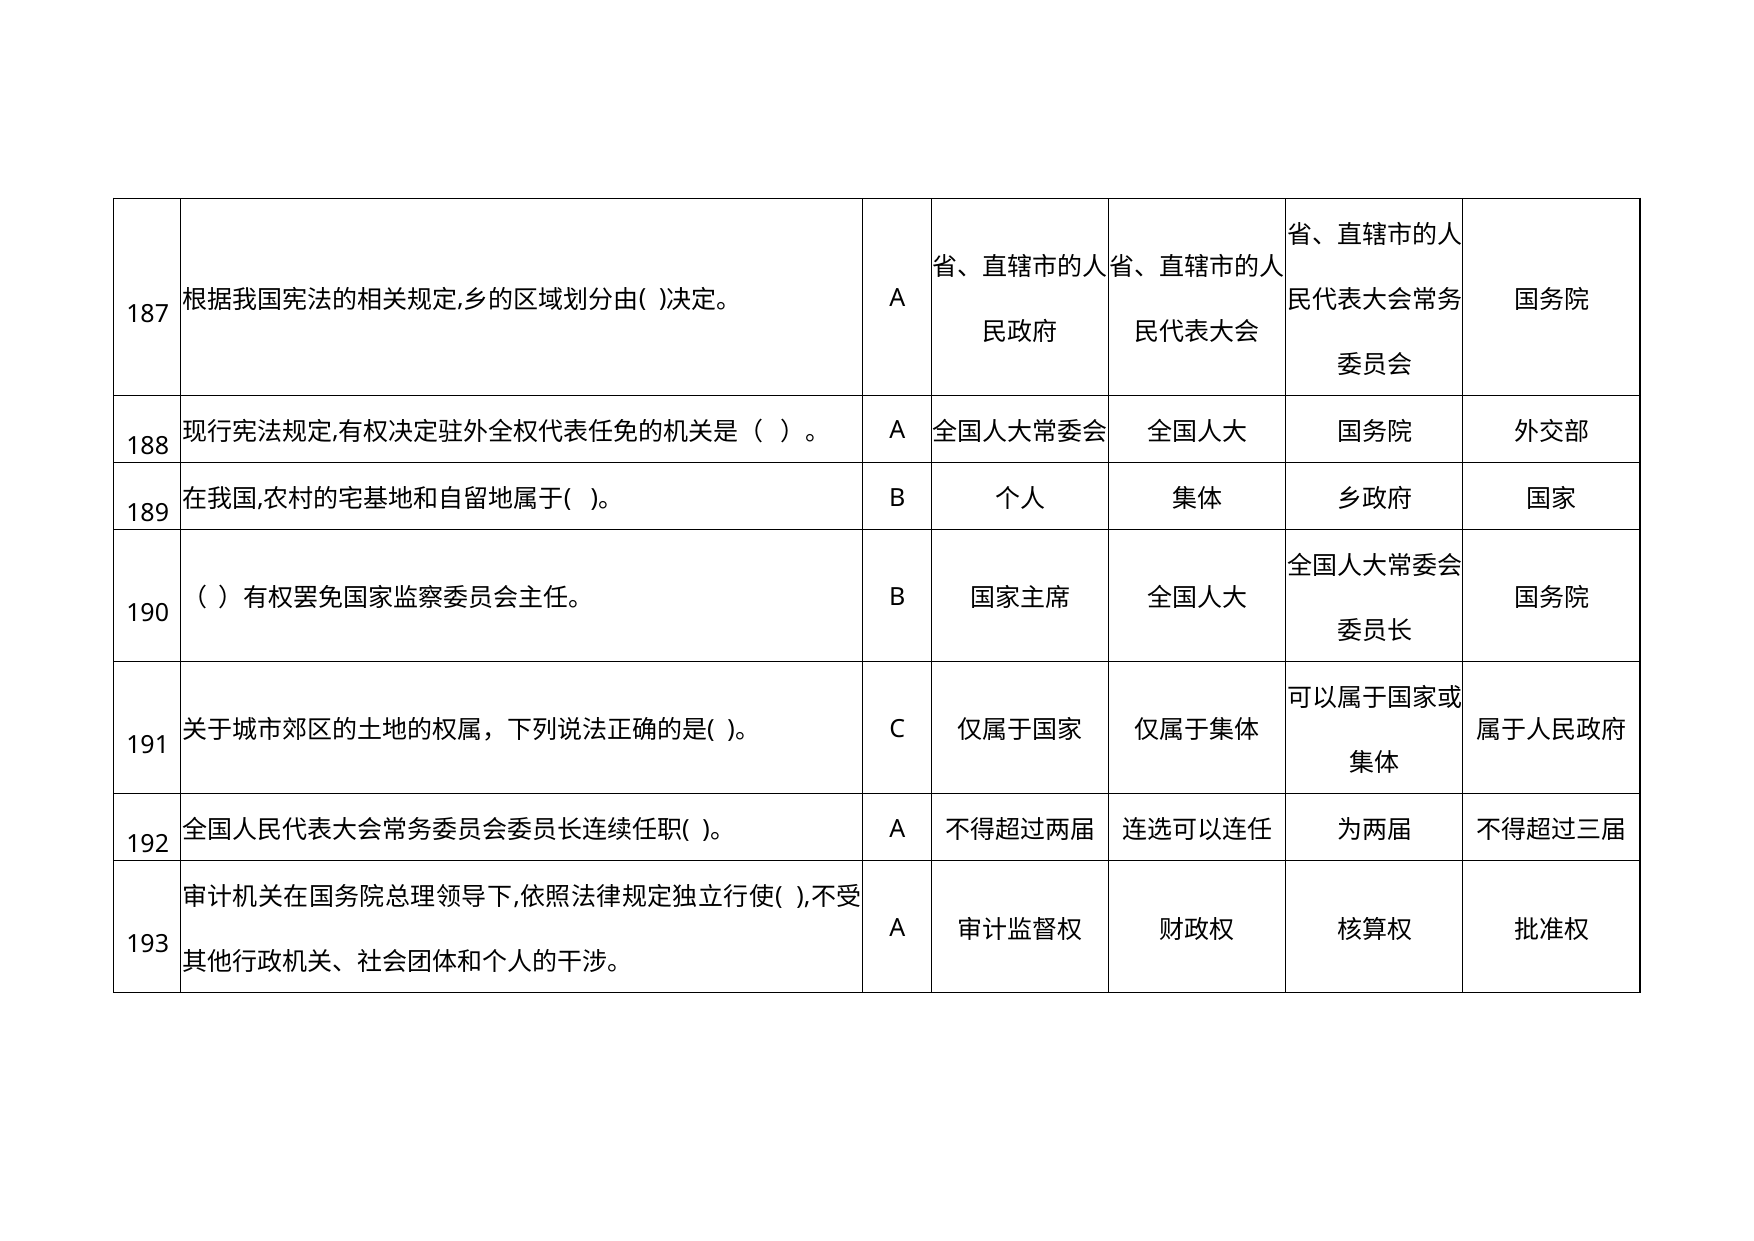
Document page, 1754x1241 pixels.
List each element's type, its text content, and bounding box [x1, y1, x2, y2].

table_cell 189 [114, 463, 180, 529]
table_cell 国家主席 [932, 530, 1108, 661]
table_cell 国务院 [1463, 530, 1639, 661]
table_cell 财政权 [1109, 861, 1285, 992]
table_cell B [863, 530, 931, 661]
table_cell 全国人大常委会委员长 [1286, 530, 1462, 661]
table_cell （ ）有权罢免国家监察委员会主任。 [181, 530, 862, 661]
table_cell 为两届 [1286, 794, 1462, 860]
table_cell 审计监督权 [932, 861, 1108, 992]
table_cell 仅属于集体 [1109, 662, 1285, 793]
table_cell 全国人大常委会 [932, 396, 1108, 462]
table_cell 省、直辖市的人民代表大会 [1109, 199, 1285, 395]
table_cell C [863, 662, 931, 793]
table_cell B [863, 463, 931, 529]
table_cell 192 [114, 794, 180, 860]
table_cell 187 [114, 199, 180, 395]
table_cell 190 [114, 530, 180, 661]
table_cell 在我国,农村的宅基地和自留地属于( )。 [181, 463, 862, 529]
table_cell 根据我国宪法的相关规定,乡的区域划分由( )决定。 [181, 199, 862, 395]
table_cell 国务院 [1286, 396, 1462, 462]
table_cell 集体 [1109, 463, 1285, 529]
table_cell 全国人大 [1109, 396, 1285, 462]
table_cell 不得超过三届 [1463, 794, 1639, 860]
table_cell 现行宪法规定,有权决定驻外全权代表任免的机关是（ ）。 [181, 396, 862, 462]
table_cell 188 [114, 396, 180, 462]
table_cell 可以属于国家或集体 [1286, 662, 1462, 793]
table_cell A [863, 861, 931, 992]
table_cell 属于人民政府 [1463, 662, 1639, 793]
table_cell 省、直辖市的人民代表大会常务委员会 [1286, 199, 1462, 395]
table_cell 仅属于国家 [932, 662, 1108, 793]
table_cell 批准权 [1463, 861, 1639, 992]
table_cell 国务院 [1463, 199, 1639, 395]
table_cell 国家 [1463, 463, 1639, 529]
table_cell A [863, 199, 931, 395]
table_cell A [863, 396, 931, 462]
table_cell 关于城市郊区的土地的权属，下列说法正确的是( )。 [181, 662, 862, 793]
table_cell 个人 [932, 463, 1108, 529]
table_cell 核算权 [1286, 861, 1462, 992]
table_cell A [863, 794, 931, 860]
table_cell 193 [114, 861, 180, 992]
table_cell 全国人大 [1109, 530, 1285, 661]
table_cell 全国人民代表大会常务委员会委员长连续任职( )。 [181, 794, 862, 860]
table_cell 乡政府 [1286, 463, 1462, 529]
table_cell 外交部 [1463, 396, 1639, 462]
table_cell 省、直辖市的人民政府 [932, 199, 1108, 395]
table_cell 191 [114, 662, 180, 793]
table_cell 不得超过两届 [932, 794, 1108, 860]
table_cell 审计机关在国务院总理领导下,依照法律规定独立行使( ),不受其他行政机关、社会团体和个人的干涉。 [181, 861, 862, 992]
table_cell 连选可以连任 [1109, 794, 1285, 860]
